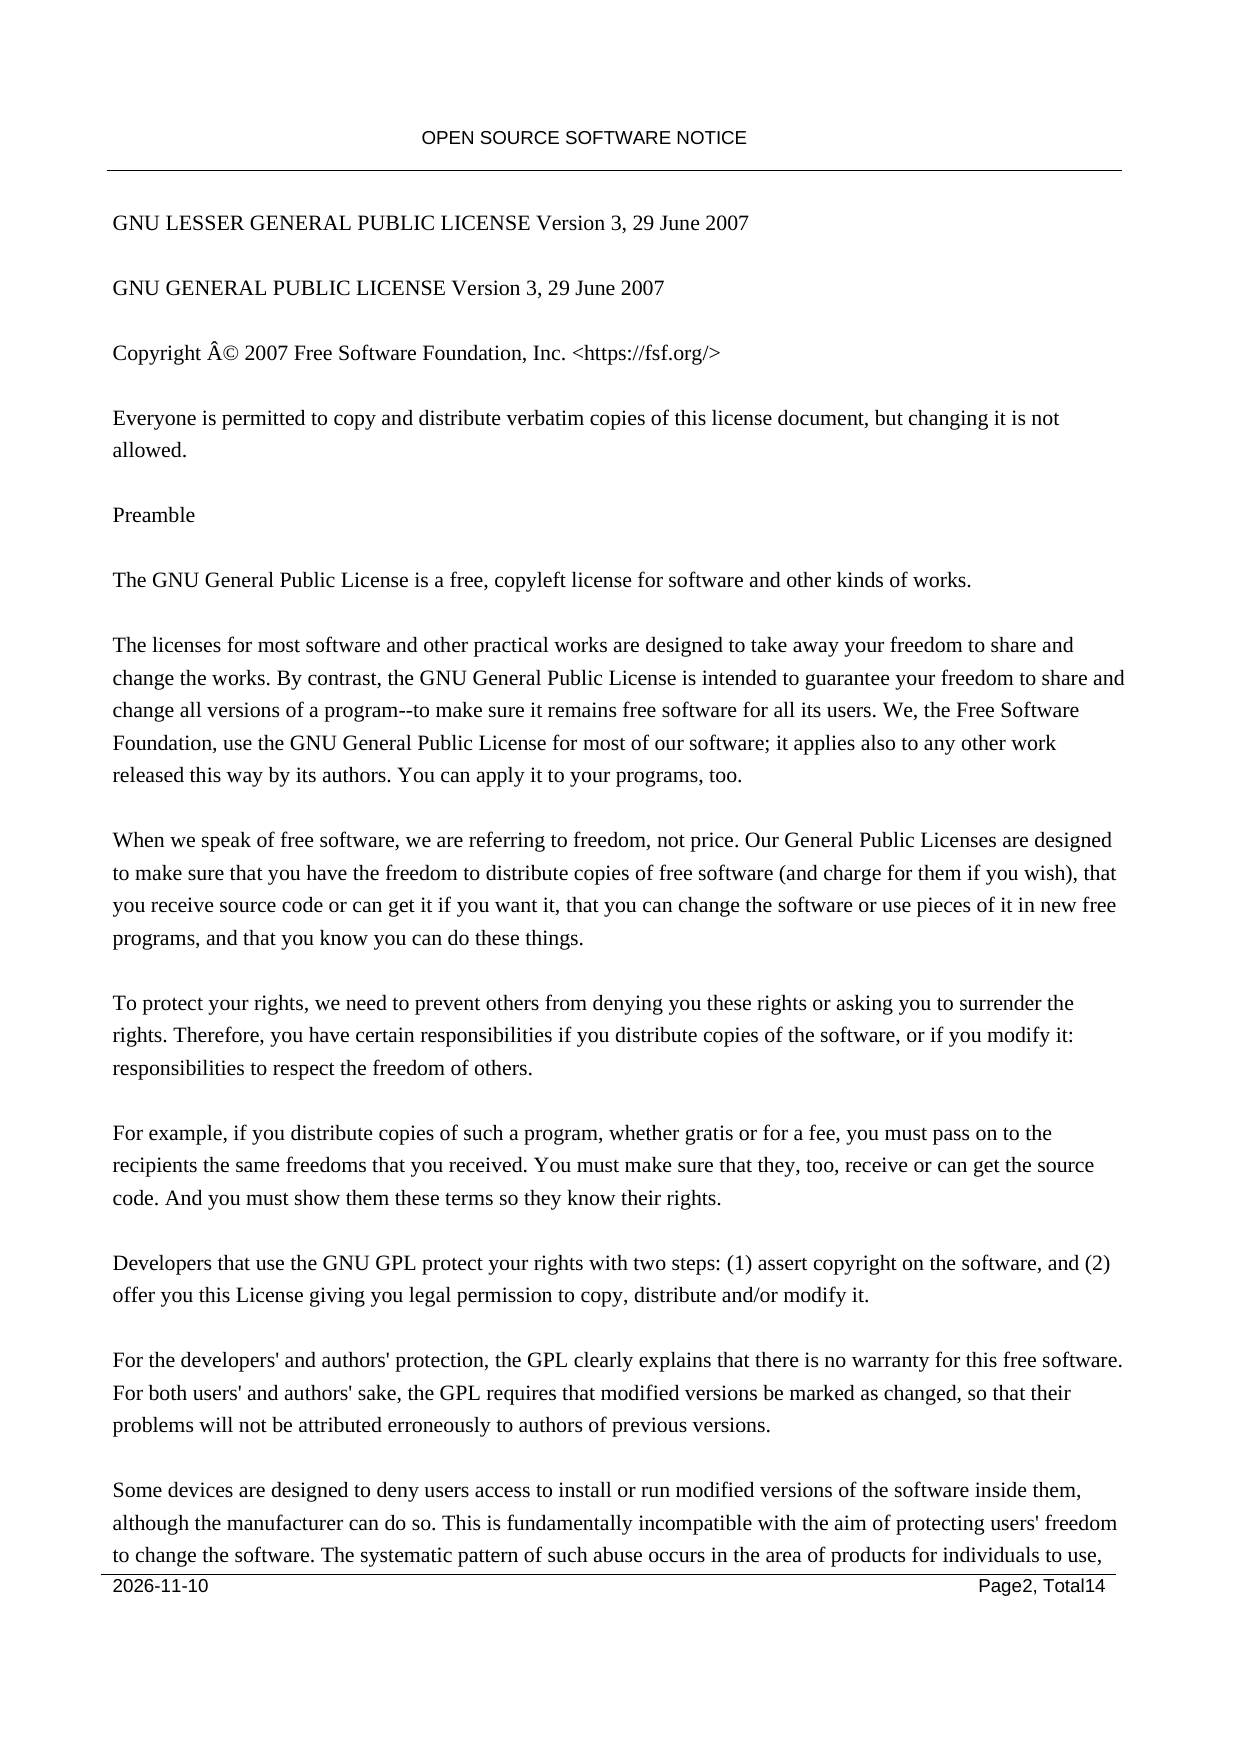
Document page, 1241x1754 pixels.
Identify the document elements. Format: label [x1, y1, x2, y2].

text [112, 206, 1128, 1571]
